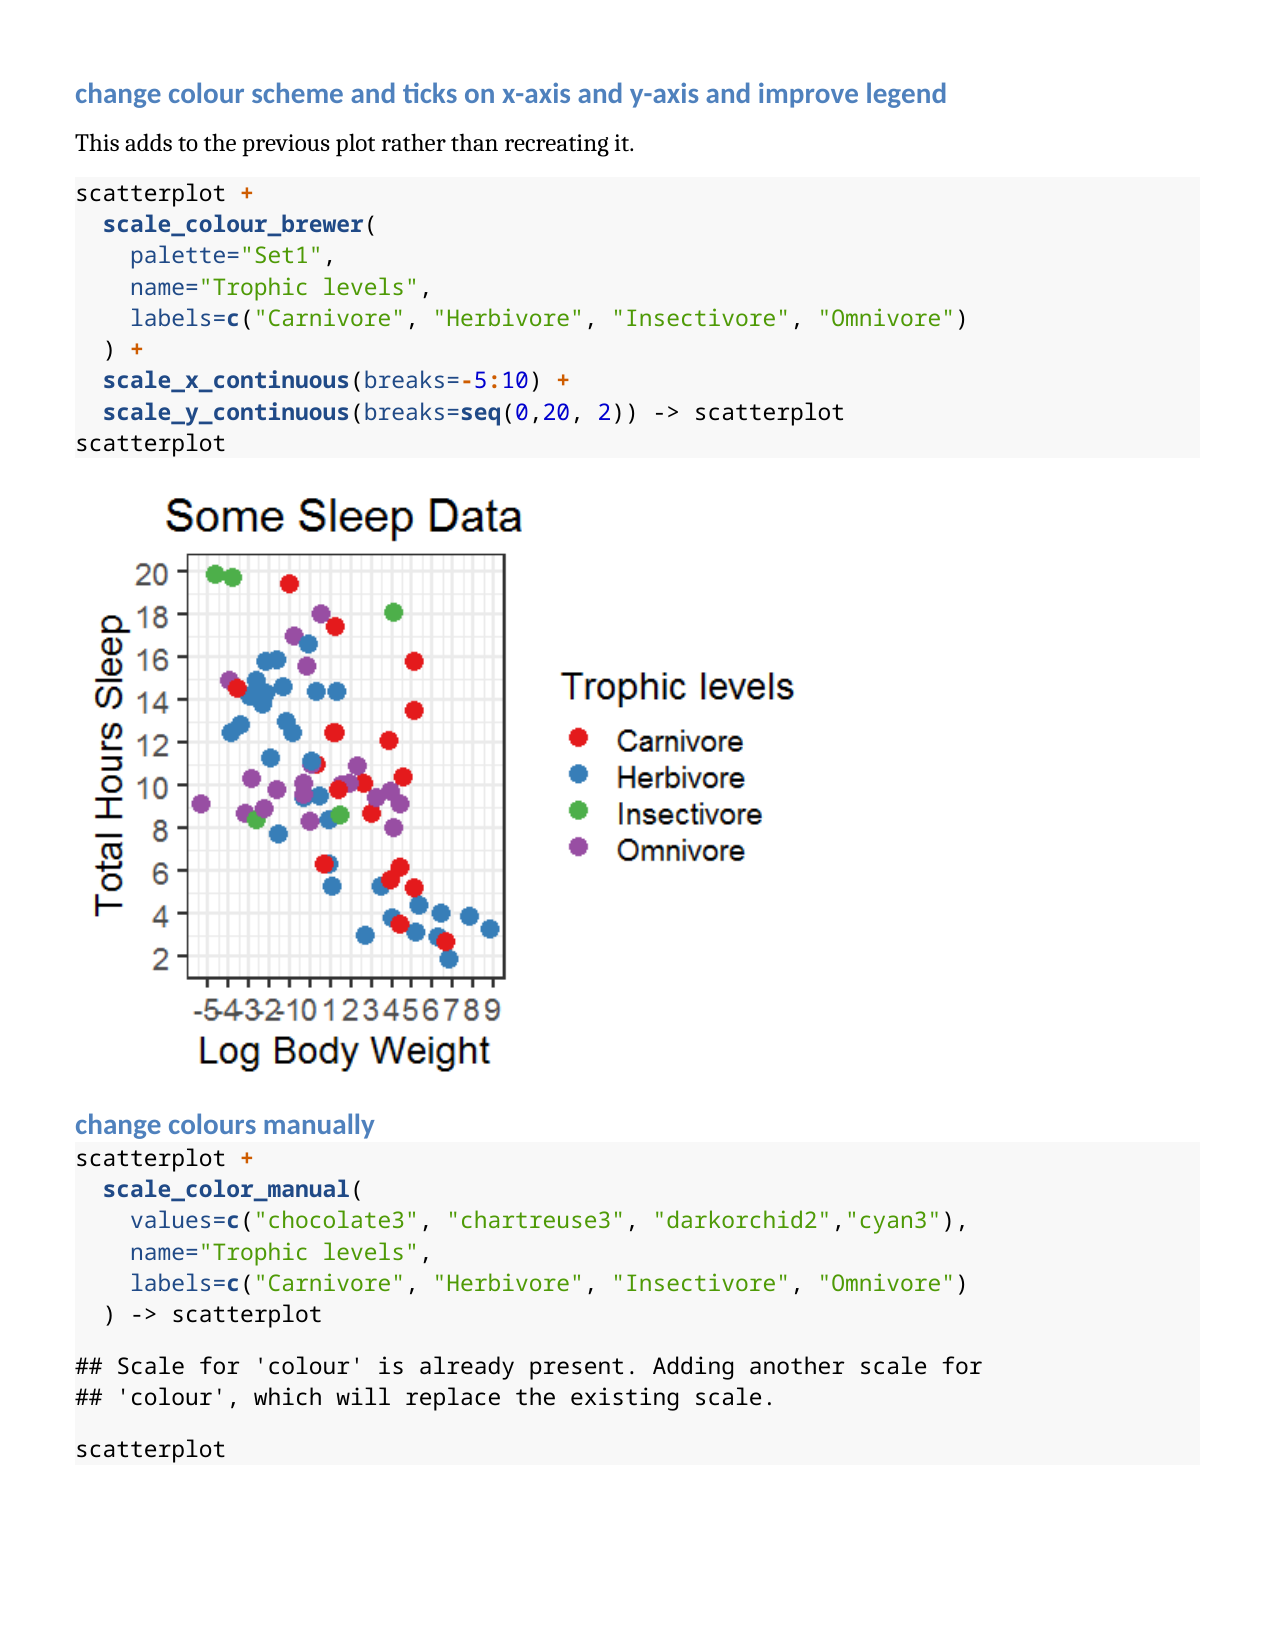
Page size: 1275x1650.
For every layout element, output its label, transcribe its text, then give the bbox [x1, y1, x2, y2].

subtitle change colours manually [75, 1106, 1200, 1142]
picture [75, 478, 833, 1086]
text scatterplot + scale_color_manual( values=c("chocolate3", "chartreuse3", "darkorchid2","cyan3"), name="Trophic levels", labels=c("Carnivore", "Herbivore", "Insectivore", "Omnivore") ) -> scatterplot [254, 1142, 1200, 1329]
text This adds to the previous plot rather than recreating it. [75, 129, 1200, 158]
text ## Scale for 'colour' is already present. Adding another scale for ## 'colour', which will replace the existing scale. [75, 1350, 1200, 1413]
text scatterplot [75, 1433, 1200, 1465]
subtitle change colour scheme and ticks on x-axis and y-axis and improve legend [75, 75, 1200, 111]
text scatterplot + scale_colour_brewer( palette="Set1", name="Trophic levels", labels=c("Carnivore", "Herbivore", "Insectivore", "Omnivore") ) + scale_x_continuous(breaks=-5:10) + scale_y_continuous(breaks=seq(0,20, 2)) -> scatterplot scatterplot [144, 177, 1200, 458]
